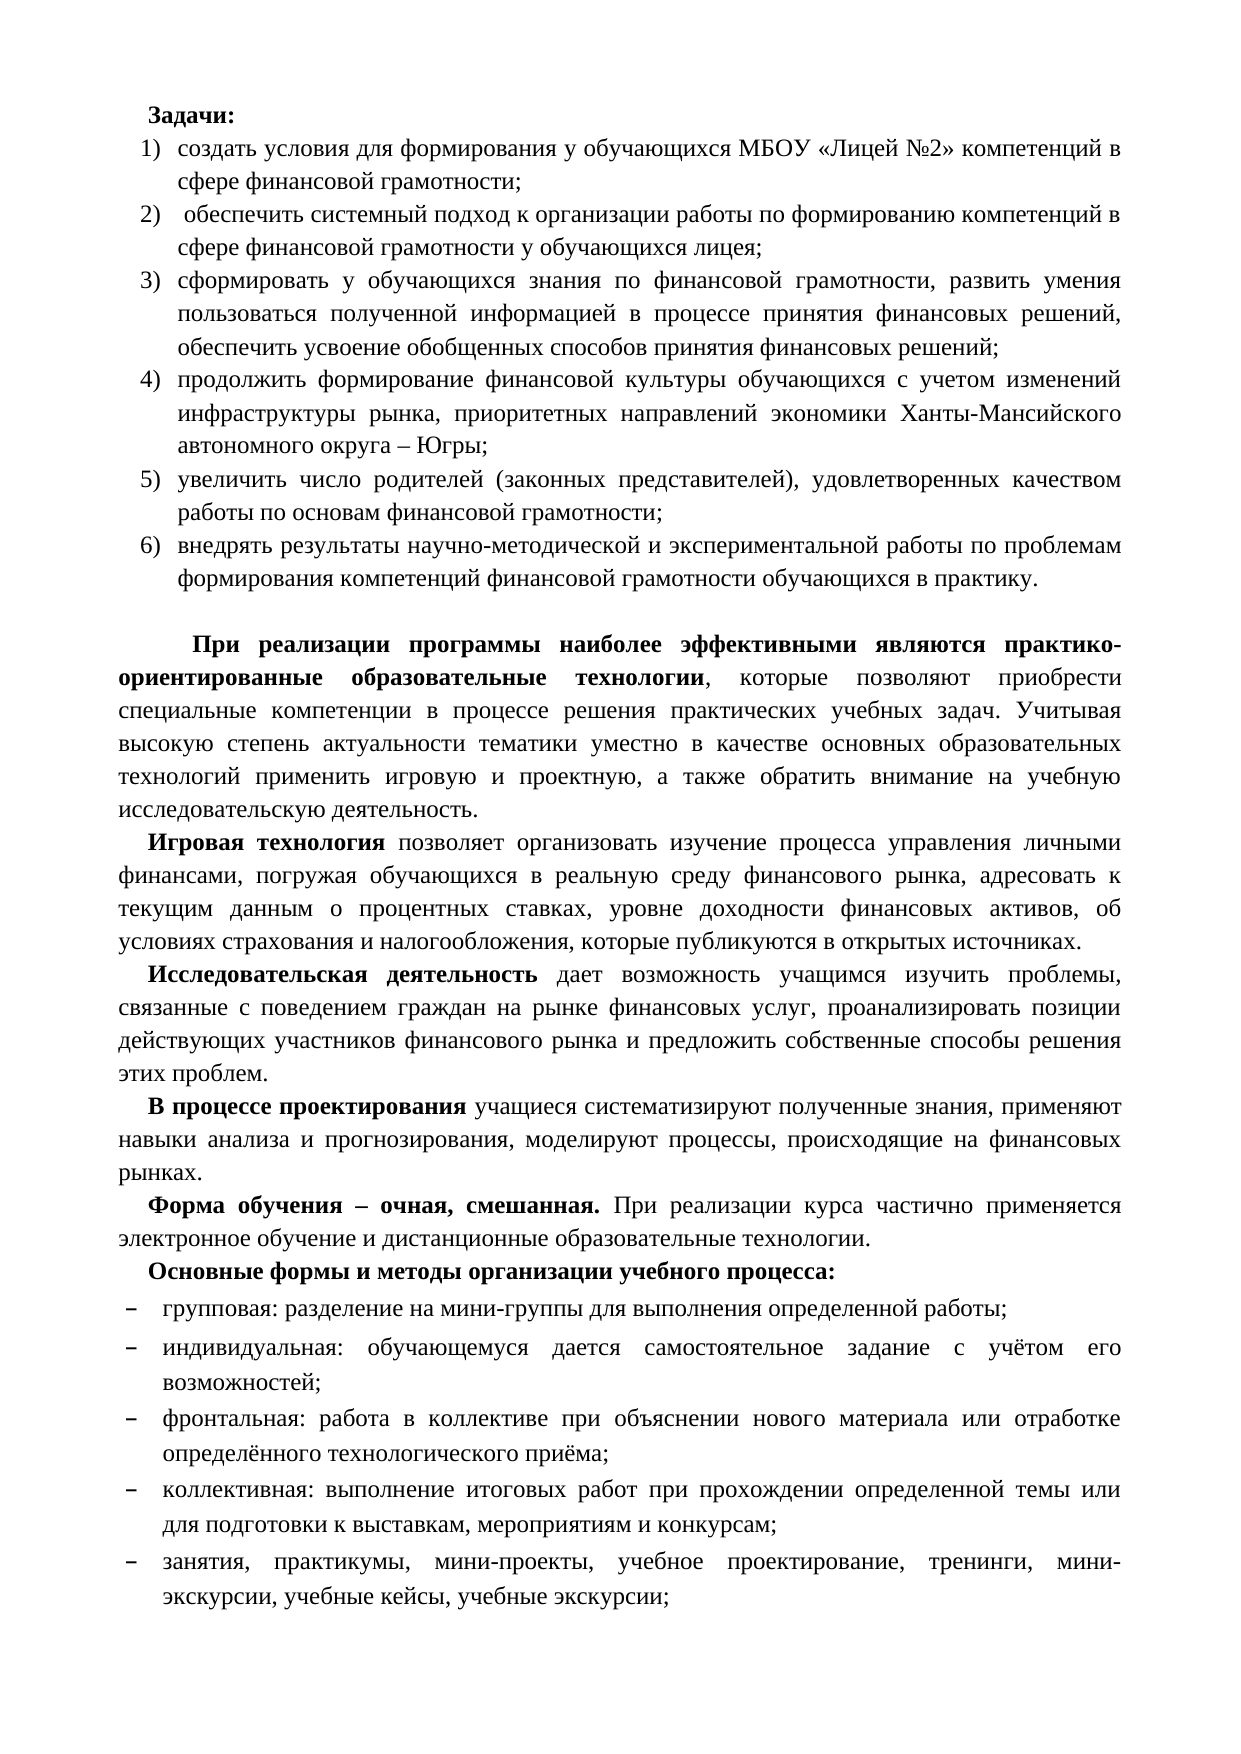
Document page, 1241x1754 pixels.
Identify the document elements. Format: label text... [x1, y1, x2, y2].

list коллективная: выполнение итоговых работ при прохождении определенной темы или для подготовки к выставкам, мероприятиям и конкурсам; [125, 1471, 1122, 1538]
list сформировать у обучающихся знания по финансовой грамотности, развить умения пользоваться полученной информацией в процессе принятия финансовых решений, обеспечить усвоение обобщенных способов принятия финансовых решений; [140, 266, 1122, 360]
list групповая: разделение на мини-группы для выполнения определенной работы; [125, 1289, 1122, 1323]
list создать условия для формирования у обучающихся МБОУ «Лицей №2» компетенций в сфере финансовой грамотности; [140, 133, 1122, 195]
list обеспечить системный подход к организации работы по формированию компетенций в сфере финансовой грамотности у обучающихся лицея; [140, 199, 1122, 261]
list занятия, практикумы, мини-проекты, учебное проектирование, тренинги, мини-экскурсии, учебные кейсы, учебные экскурсии; [125, 1542, 1122, 1609]
list увеличить число родителей (законных представителей), удовлетворенных качеством работы по основам финансовой грамотности; [140, 464, 1122, 525]
text В процессе проектирования учащиеся систематизируют полученные знания, применяют навыки анализа и прогнозирования, моделируют процессы, происходящие на финансовых рынках. [118, 1091, 1122, 1186]
list внедрять результаты научно-методической и экспериментальной работы по проблемам формирования компетенций финансовой грамотности обучающихся в практику. [140, 530, 1122, 591]
text Исследовательская деятельность дает возможность учащимся изучить проблемы, связанные с поведением граждан на рынке финансовых услуг, проанализировать позиции действующих участников финансового рынка и предложить собственные способы решения этих проблем. [118, 959, 1122, 1087]
list индивидуальная: обучающемуся дается самостоятельное задание с учётом его возможностей; [125, 1328, 1122, 1395]
text Игровая технология позволяет организовать изучение процесса управления личными финансами, погружая обучающихся в реальную среду финансового рынка, адресовать к текущим данным о процентных ставках, уровне доходности финансовых активов, об условиях страхования и налогообложения, которые публикуются в открытых источниках. [118, 827, 1122, 955]
list фронтальная: работа в коллективе при объяснении нового материала или отработке определённого технологического приёма; [125, 1400, 1122, 1467]
text Форма обучения – очная, смешанная. При реализации курса частично применяется электронное обучение и дистанционные образовательные технологии. [118, 1190, 1122, 1252]
text Задачи: [118, 100, 1122, 129]
list продолжить формирование финансовой культуры обучающихся с учетом изменений инфраструктуры рынка, приоритетных направлений экономики Ханты-Мансийского автономного округа – Югры; [140, 364, 1122, 459]
text Основные формы и методы организации учебного процесса: [118, 1256, 1122, 1285]
text При реализации программы наиболее эффективными являются практико-ориентированные образовательные технологии, которые позволяют приобрести специальные компетенции в процессе решения практических учебных задач. Учитывая высокую степень актуальности тематики уместно в качестве основных образовательных технологий применить игровую и проектную, а также обратить внимание на учебную исследовательскую деятельность. [118, 629, 1122, 823]
